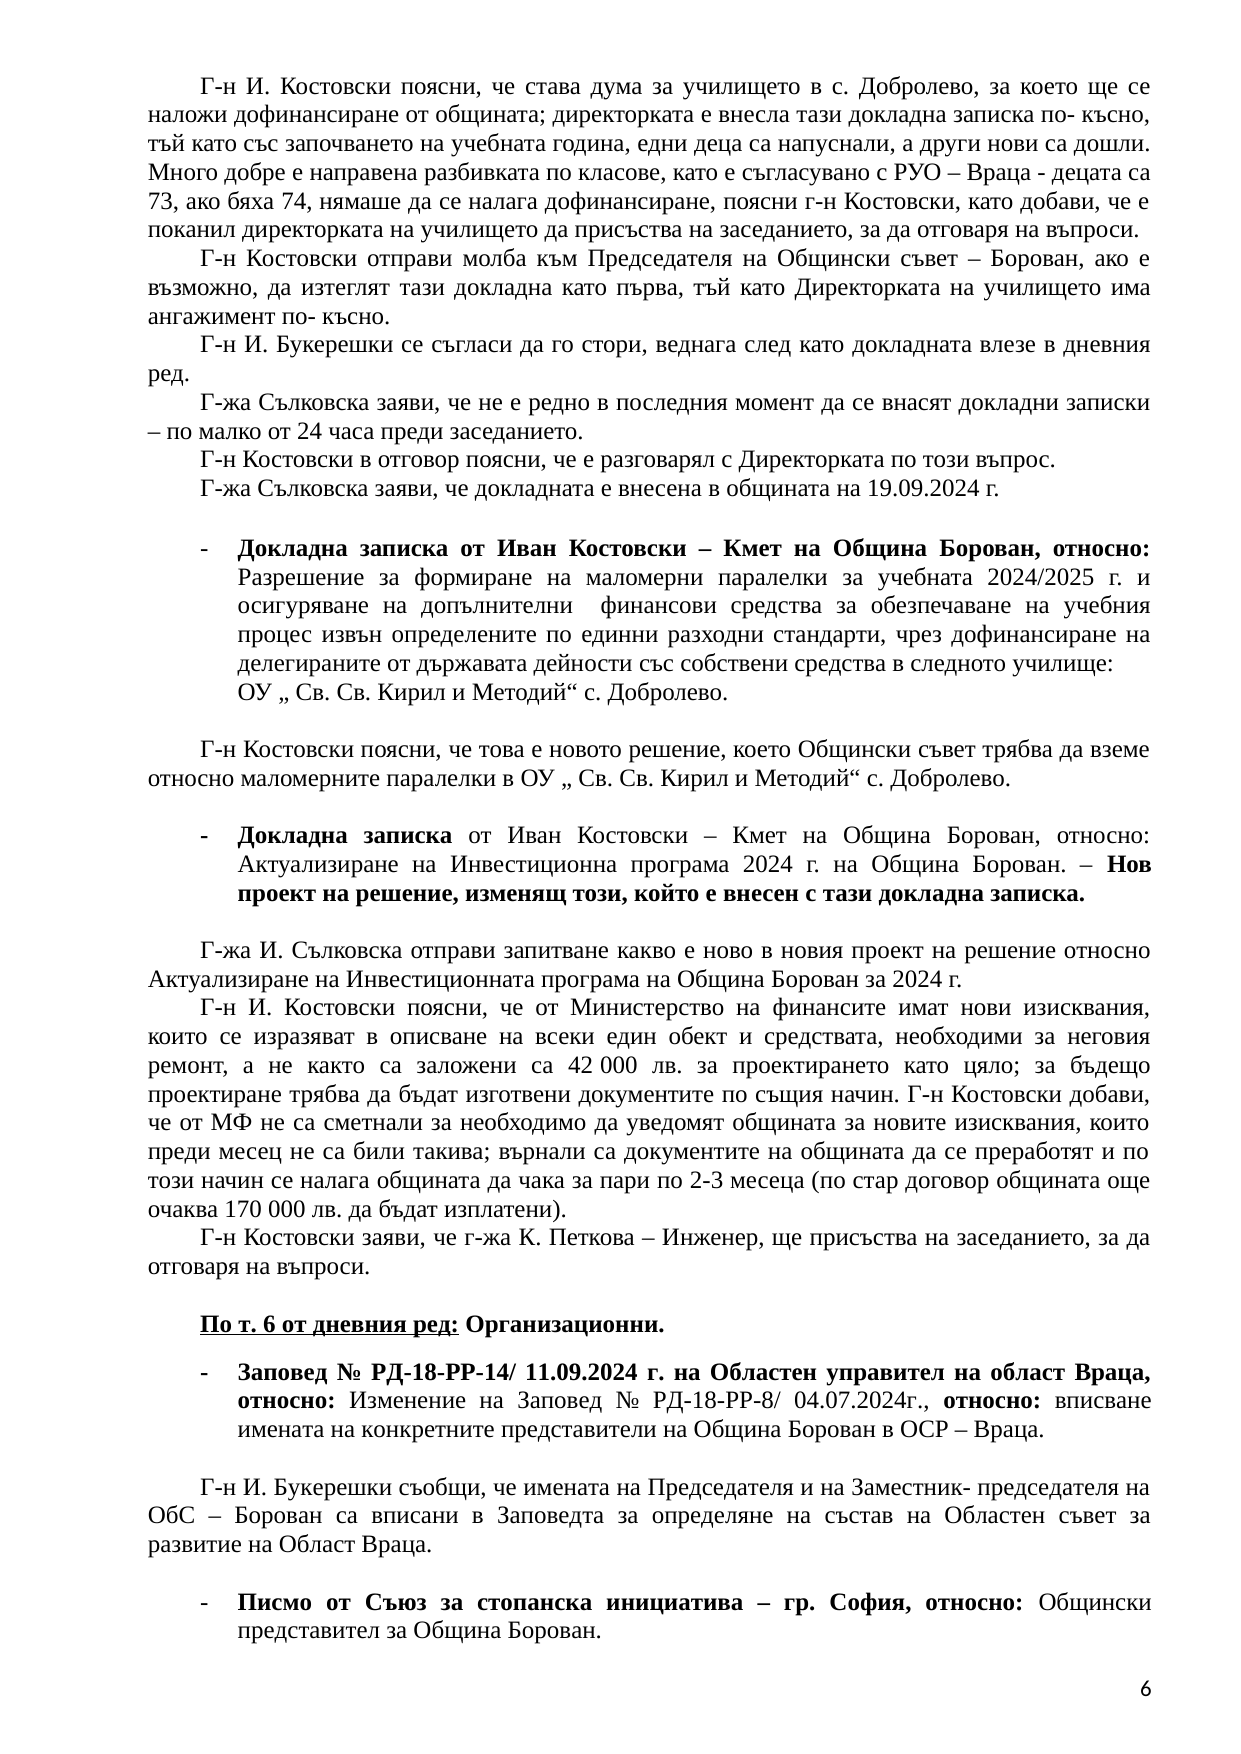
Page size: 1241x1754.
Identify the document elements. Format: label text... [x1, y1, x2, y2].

list Писмо от Съюз за стопанска инициатива – гр. София, относно: Общински представител за Община Борован. [200, 1587, 1152, 1644]
text ОУ „ Св. Св. Кирил и Методий“ с. Добролево. [237, 677, 1152, 706]
text Г-н И. Костовски поясни, че от Министерство на финансите имат нови изисквания, които се изразяват в описване на всеки един обект и средствата, необходими за неговия ремонт, а не както са заложени са 42 000 лв. за проектирането като цяло; за бъдещо проектиране трябва да бъдат изготвени документите по същия начин. Г-н Костовски добави, че от МФ не са сметнали за необходимо да уведомят общината за новите изисквания, които преди месец не са били такива; върнали са документите на общината да се преработят и по този начин се налага общината да чака за пари по 2-3 месеца (по стар договор общината още очаква 170 000 лв. да бъдат изплатени). [148, 992, 1152, 1222]
text Г-жа Сълковска заяви, че докладната е внесена в общината на 19.09.2024 г. [148, 473, 1152, 502]
text Г-н И. Букерешки се съгласи да го стори, веднага след като докладната влезе в дневния ред. [148, 329, 1152, 387]
text Г-жа И. Сълковска отправи запитване какво е ново в новия проект на решение относно Актуализиране на Инвестиционната програма на Община Борован за 2024 г. [148, 935, 1152, 992]
list Докладна записка от Иван Костовски – Кмет на Община Борован, относно: Актуализиране на Инвестиционна програма 2024 г. на Община Борован. – Нов проект на решение, изменящ този, който е внесен с тази докладна записка. [200, 821, 1152, 907]
text Г-н Костовски в отговор поясни, че е разговарял с Директорката по този въпрос. [148, 444, 1152, 473]
text Г-н И. Костовски поясни, че става дума за училището в с. Добролево, за което ще се наложи дофинансиране от общината; директорката е внесла тази докладна записка по- късно, тъй като със започването на учебната година, едни деца са напуснали, а други нови са дошли. Много добре е направена разбивката по класове, като е съгласувано с РУО – Враца - децата са 73, ако бяха 74, нямаше да се налага дофинансиране, поясни г-н Костовски, като добави, че е поканил директорката на училището да присъства на заседанието, за да отговаря на въпроси. [148, 71, 1152, 243]
list Заповед № РД-18-РР-14/ 11.09.2024 г. на Областен управител на област Враца, относно: Изменение на Заповед № РД-18-РР-8/ 04.07.2024г., относно: вписване имената на конкретните представители на Община Борован в ОСР – Враца. [200, 1357, 1152, 1443]
text Г-н Костовски отправи молба към Председателя на Общински съвет – Борован, ако е възможно, да изтеглят тази докладна като първа, тъй като Директорката на училището има ангажимент по- късно. [148, 243, 1152, 329]
list Докладна записка от Иван Костовски – Кмет на Община Борован, относно: Разрешение за формиране на маломерни паралелки за учебната 2024/2025 г. и осигуряване на допълнителни финансови средства за обезпечаване на учебния процес извън определените по единни разходни стандарти, чрез дофинансиране на делегираните от държавата дейности със собствени средства в следното училище: [200, 533, 1152, 677]
text По т. 6 от дневния ред: Организационни. [200, 1309, 1152, 1337]
text Г-н И. Букерешки съобщи, че имената на Председателя и на Заместник- председателя на ОбС – Борован са вписани в Заповедта за определяне на състав на Областен съвет за развитие на Област Враца. [148, 1472, 1152, 1558]
text Г-жа Сълковска заяви, че не е редно в последния момент да се внасят докладни записки – по малко от 24 часа преди заседанието. [148, 387, 1152, 444]
text Г-н Костовски поясни, че това е новото решение, което Общински съвет трябва да вземе относно маломерните паралелки в ОУ „ Св. Св. Кирил и Методий“ с. Добролево. [148, 734, 1152, 792]
text Г-н Костовски заяви, че г-жа К. Петкова – Инженер, ще присъства на заседанието, за да отговаря на въпроси. [148, 1222, 1152, 1280]
